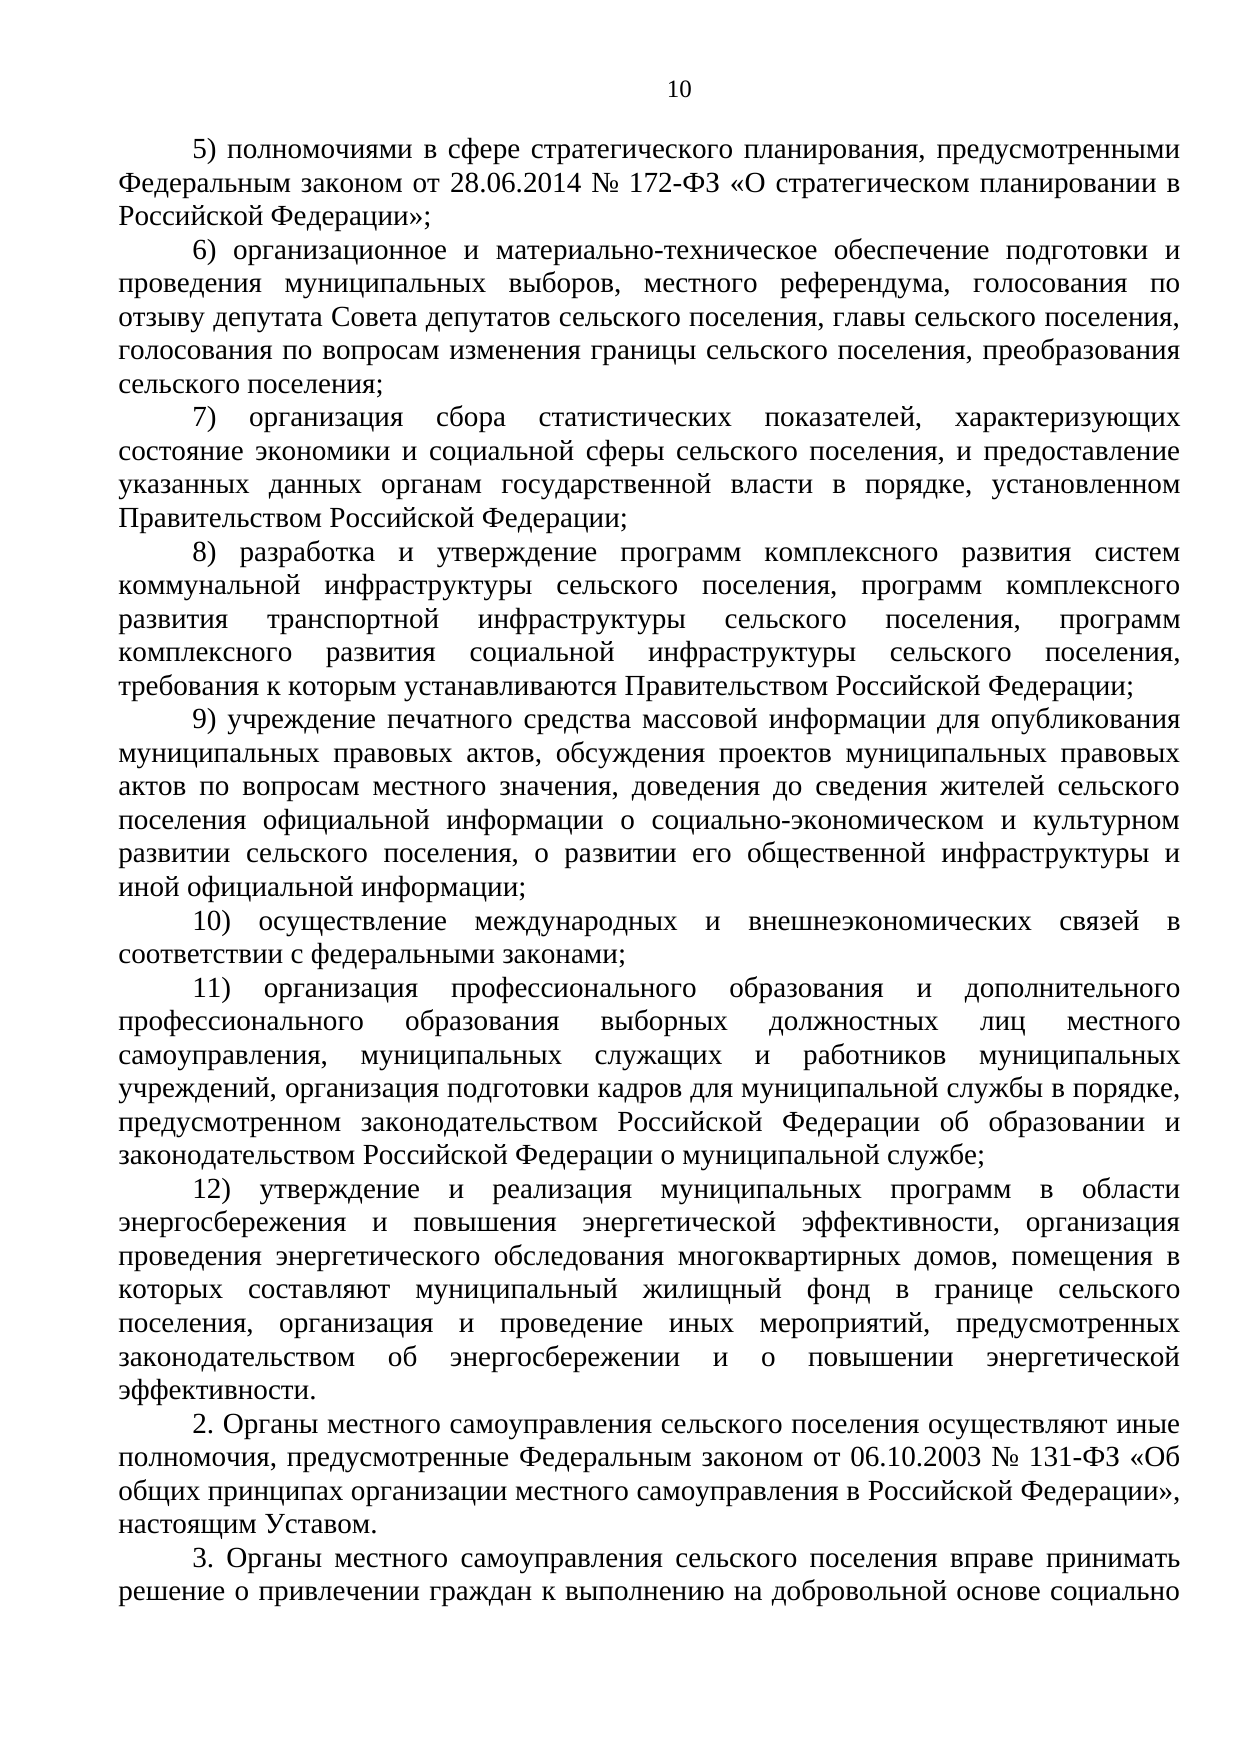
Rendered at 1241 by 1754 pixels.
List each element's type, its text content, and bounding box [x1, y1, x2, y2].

text 12) утверждение и реализация муниципальных программ в области энергосбережения и повышения энергетической эффективности, организация проведения энергетического обследования многоквартирных домов, помещения в которых составляют муниципальный жилищный фонд в границе сельского поселения, организация и проведение иных мероприятий, предусмотренных законодательством об энергосбережении и о повышении энергетической эффективности. [118, 1171, 1181, 1406]
text 10) осуществление международных и внешнеэкономических связей в соответствии с федеральными законами; [118, 903, 1181, 970]
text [118, 1540, 1181, 1607]
text 2. Органы местного самоуправления сельского поселения осуществляют иные полномочия, предусмотренные Федеральным законом от 06.10.2003 № 131-ФЗ «Об общих принципах организации местного самоуправления в Российской Федерации», настоящим Уставом. [118, 1406, 1181, 1540]
text 7) организация сбора статистических показателей, характеризующих состояние экономики и социальной сферы сельского поселения, и предоставление указанных данных органам государственной власти в порядке, установленном Правительством Российской Федерации; [118, 399, 1181, 534]
text 6) организационное и материально-техническое обеспечение подготовки и проведения муниципальных выборов, местного референдума, голосования по отзыву депутата Совета депутатов сельского поселения, главы сельского поселения, голосования по вопросам изменения границы сельского поселения, преобразования сельского поселения; [118, 232, 1181, 399]
text 8) разработка и утверждение программ комплексного развития систем коммунальной инфраструктуры сельского поселения, программ комплексного развития транспортной инфраструктуры сельского поселения, программ комплексного развития социальной инфраструктуры сельского поселения, требования к которым устанавливаются Правительством Российской Федерации; [118, 534, 1181, 701]
text 9) учреждение печатного средства массовой информации для опубликования муниципальных правовых актов, обсуждения проектов муниципальных правовых актов по вопросам местного значения, доведения до сведения жителей сельского поселения официальной информации о социально-экономическом и культурном развитии сельского поселения, о развитии его общественной инфраструктуры и иной официальной информации; [118, 701, 1181, 903]
text 11) организация профессионального образования и дополнительного профессионального образования выборных должностных лиц местного самоуправления, муниципальных служащих и работников муниципальных учреждений, организация подготовки кадров для муниципальной службы в порядке, предусмотренном законодательством Российской Федерации об образовании и законодательством Российской Федерации о муниципальной службе; [118, 970, 1181, 1171]
text 5) полномочиями в сфере стратегического планирования, предусмотренными Федеральным законом от 28.06.2014 № 172-ФЗ «О стратегическом планировании в Российской Федерации»; [118, 131, 1181, 232]
